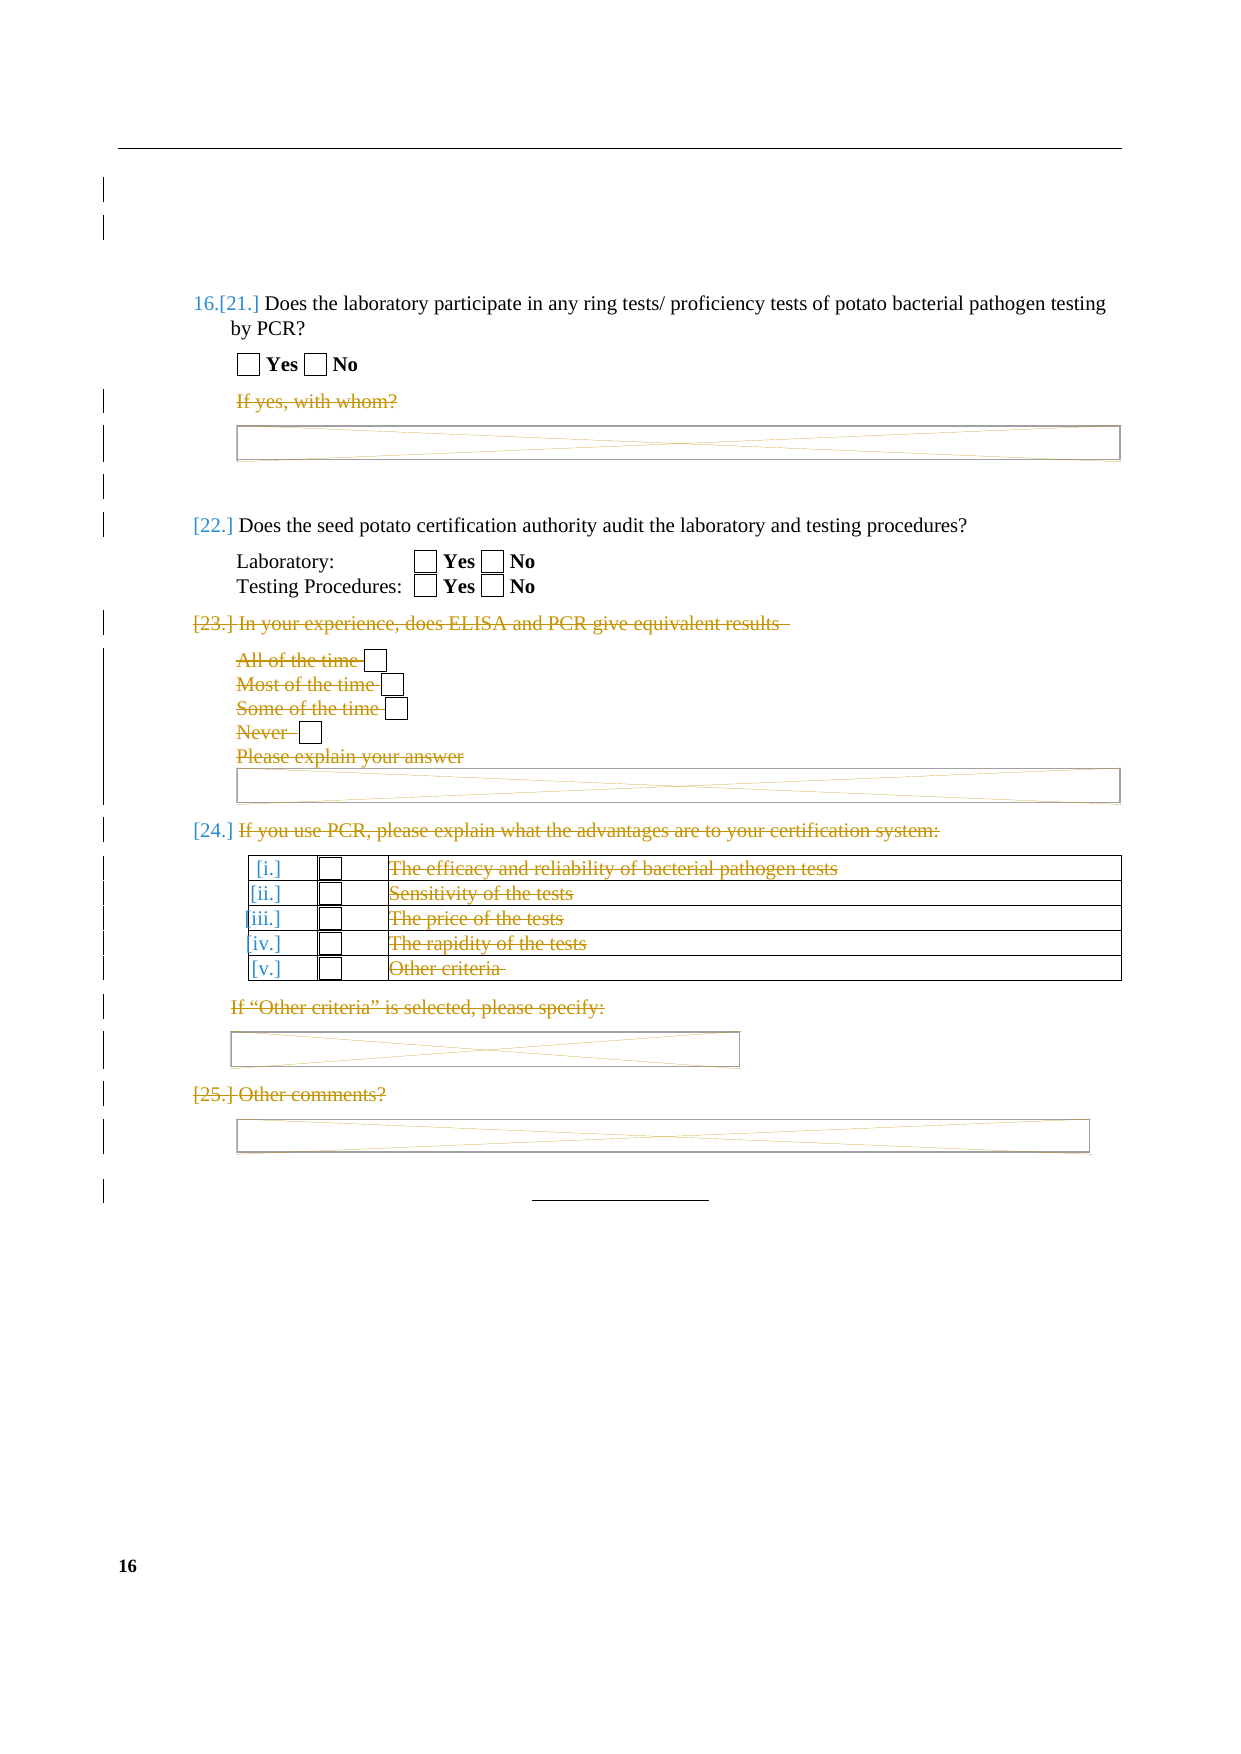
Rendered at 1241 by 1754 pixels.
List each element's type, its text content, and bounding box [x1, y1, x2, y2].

table_cell [318, 931, 388, 955]
text Testing Procedures: Yes No [236, 573, 1122, 598]
table_cell [318, 881, 388, 905]
text Laboratory: Yes No [236, 549, 1122, 573]
text Yes No [236, 352, 1122, 376]
table_header [389, 856, 1121, 880]
table_cell [249, 881, 317, 905]
table_cell [389, 956, 1121, 980]
table_cell [249, 956, 317, 980]
list Does the laboratory participate in any ring tests/ proficiency tests of potato bacterial pathogen testing by PCR? [193, 290, 1122, 340]
table_cell [318, 906, 388, 930]
table_header [249, 856, 317, 880]
list Does the seed potato certification authority audit the laboratory and testing procedures? [193, 512, 1122, 537]
table_cell [318, 956, 388, 980]
table_header [318, 856, 388, 880]
table_cell [389, 906, 1121, 930]
table_cell [249, 931, 317, 955]
table_cell [249, 906, 317, 930]
table_cell [389, 881, 1121, 905]
table_cell [389, 931, 1121, 955]
